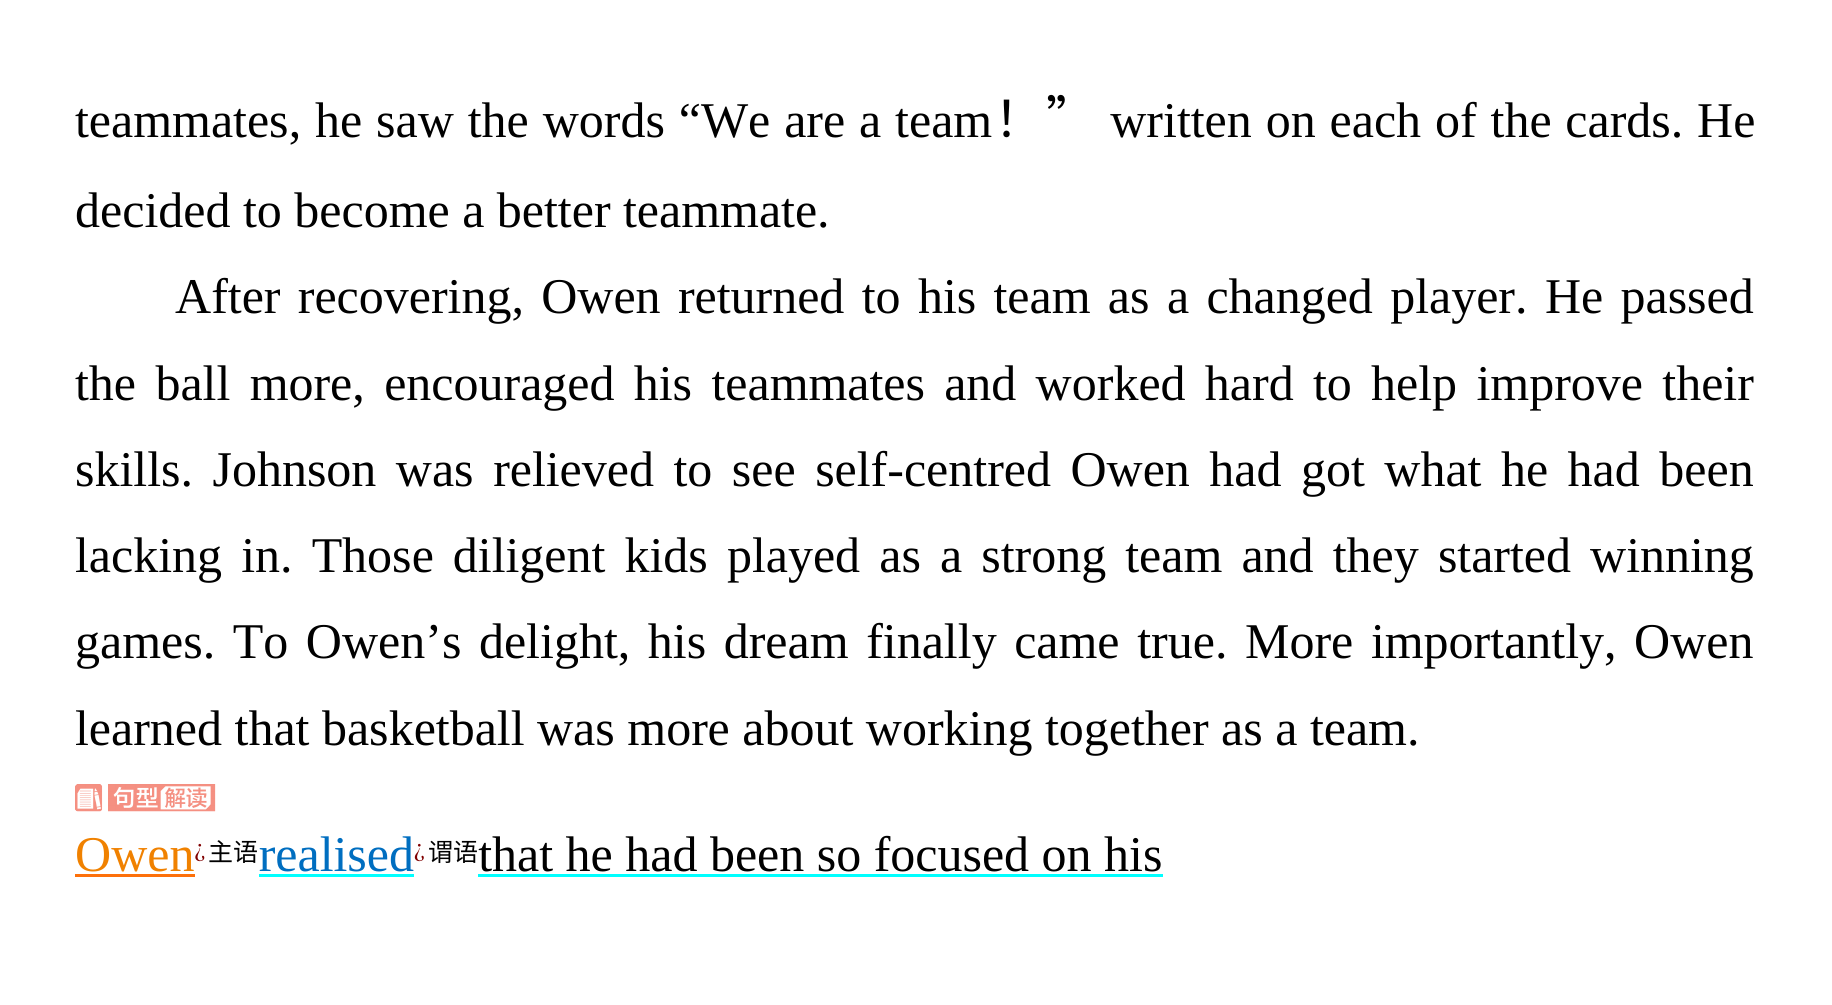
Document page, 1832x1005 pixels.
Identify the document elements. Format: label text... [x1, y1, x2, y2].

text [75, 79, 1756, 238]
text Owenrealisedthat he had been so focused on his [75, 824, 1756, 882]
picture [75, 784, 216, 812]
text After recovering, Owen returned to his team as a changed player. He passed the ball more, encouraged his teammates and worked hard to help improve their skills. Johnson was relieved to see self-centred Owen had got what he had been lacking in. Those diligent kids played as a strong team and they started winning games. To Owen’s delight, his dream finally came true. More importantly, Owen learned that basketball was more about working together as a team. [75, 267, 1756, 756]
